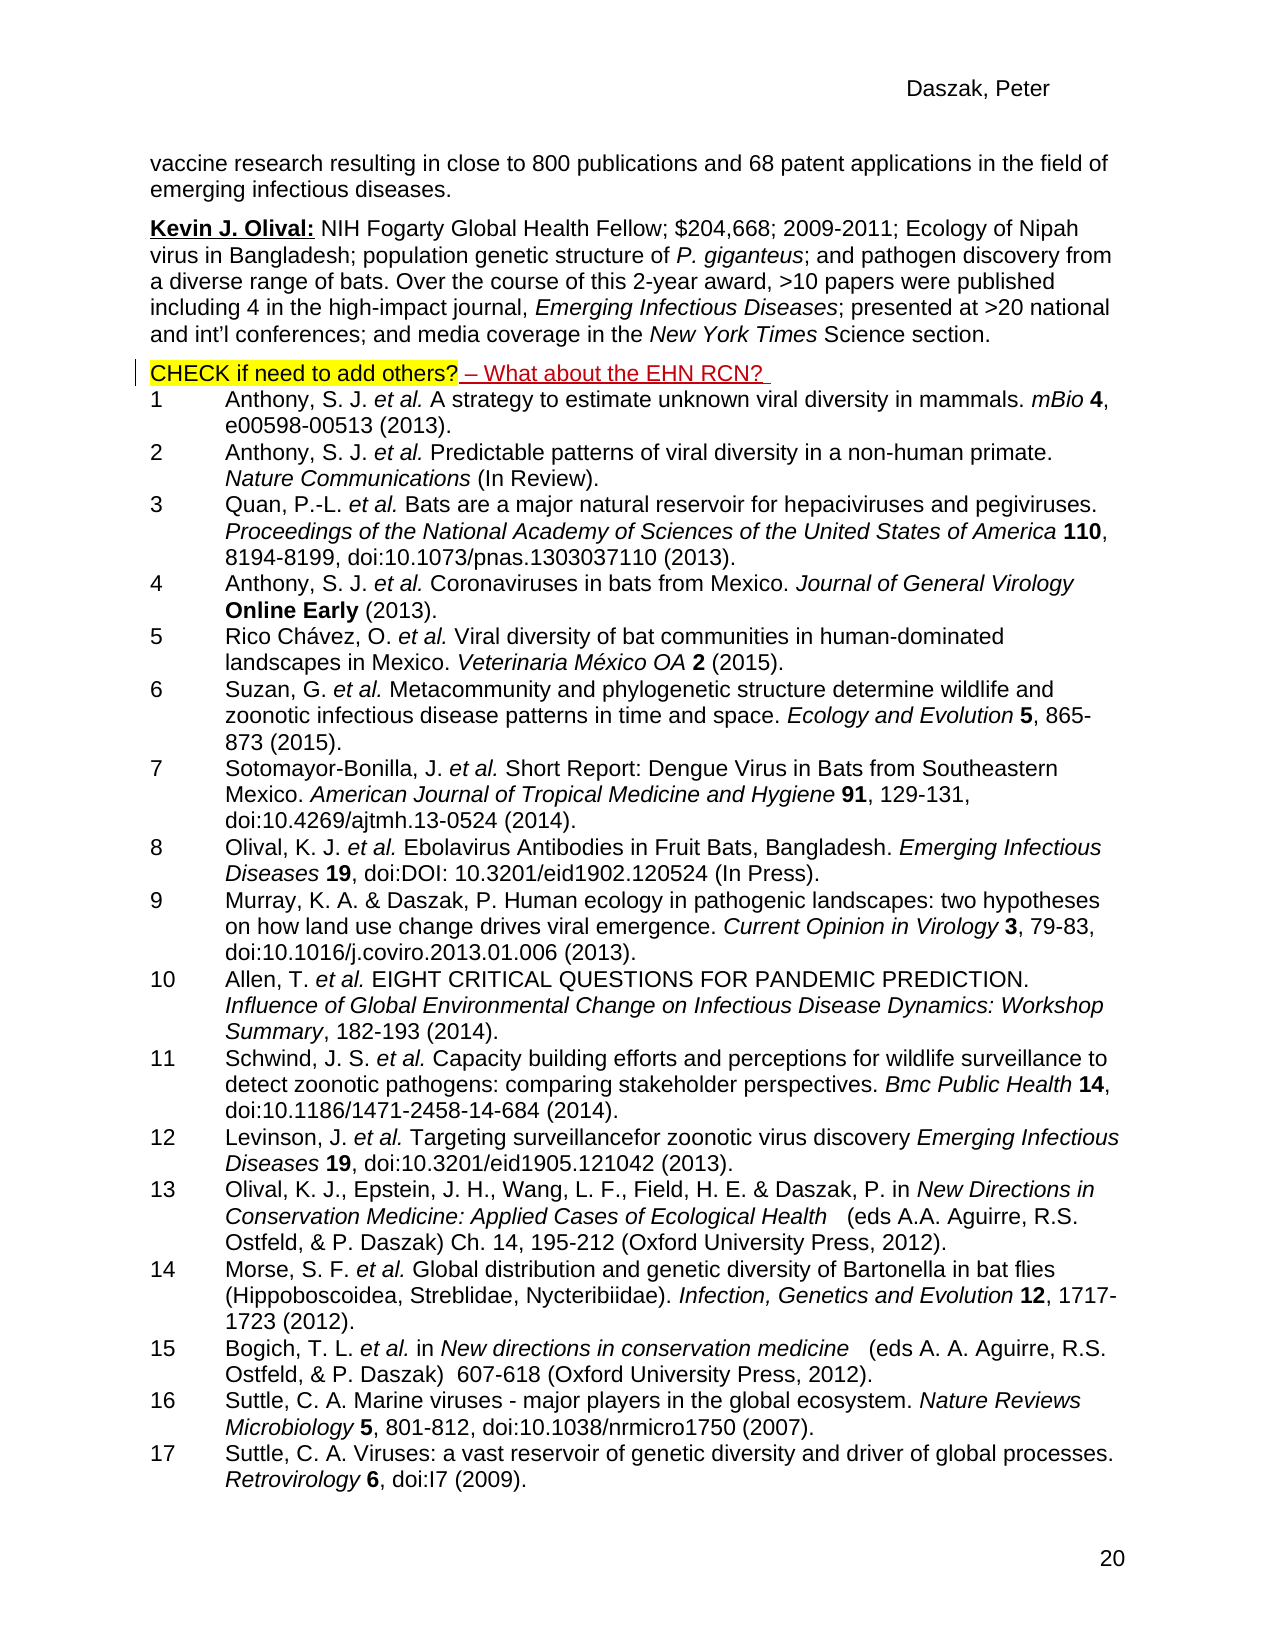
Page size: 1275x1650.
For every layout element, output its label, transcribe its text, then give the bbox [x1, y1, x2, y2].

text 2 Anthony, S. J. et al. Predictable patterns of viral diversity in a non-human primate. Nature Communications (In Review). [150, 438, 1125, 491]
text 9 Murray, K. A. & Daszak, P. Human ecology in pathogenic landscapes: two hypotheses on how land use change drives viral emergence. Current Opinion in Virology 3, 79-83, doi:10.1016/j.coviro.2013.01.006 (2013). [150, 887, 1125, 966]
text 16 Suttle, C. A. Marine viruses - major players in the global ecosystem. Nature Reviews Microbiology 5, 801-812, doi:10.1038/nrmicro1750 (2007). [150, 1387, 1125, 1440]
text 8 Olival, K. J. et al. Ebolavirus Antibodies in Fruit Bats, Bangladesh. Emerging Infectious Diseases 19, doi:DOI: 10.3201/eid1902.120524 (In Press). [150, 834, 1125, 887]
text 5 Rico Chávez, O. et al. Viral diversity of bat communities in human-dominated landscapes in Mexico. Veterinaria México OA 2 (2015). [150, 623, 1125, 676]
text CHECK if need to add others? [150, 359, 1125, 386]
text 10 Allen, T. et al. EIGHT CRITICAL QUESTIONS FOR PANDEMIC PREDICTION. Influence of Global Environmental Change on Infectious Disease Dynamics: Workshop Summary, 182-193 (2014). [150, 966, 1125, 1045]
text 12 Levinson, J. et al. Targeting surveillancefor zoonotic virus discovery Emerging Infectious Diseases 19, doi:10.3201/eid1905.121042 (2013). [150, 1124, 1125, 1176]
text 11 Schwind, J. S. et al. Capacity building efforts and perceptions for wildlife surveillance to detect zoonotic pathogens: comparing stakeholder perspectives. Bmc Public Health 14, doi:10.1186/1471-2458-14-684 (2014). [150, 1045, 1125, 1124]
text 15 Bogich, T. L. et al. in New directions in conservation medicine (eds A. A. Aguirre, R.S. Ostfeld, & P. Daszak) 607-618 (Oxford University Press, 2012). [150, 1334, 1125, 1387]
text 17 Suttle, C. A. Viruses: a vast reservoir of genetic diversity and driver of global processes. Retrovirology 6, doi:I7 (2009). [150, 1440, 1125, 1493]
text 7 Sotomayor-Bonilla, J. et al. Short Report: Dengue Virus in Bats from Southeastern Mexico. American Journal of Tropical Medicine and Hygiene 91, 129-131, doi:10.4269/ajtmh.13-0524 (2014). [150, 755, 1125, 834]
text 4 Anthony, S. J. et al. Coronaviruses in bats from Mexico. Journal of General Virology Online Early (2013). [150, 570, 1125, 623]
text 6 Suzan, G. et al. Metacommunity and phylogenetic structure determine wildlife and zoonotic infectious disease patterns in time and space. Ecology and Evolution 5, 865-873 (2015). [150, 676, 1125, 755]
text Kevin J. Olival: NIH Fogarty Global Health Fellow; $204,668; 2009-2011; Ecology of Nipah virus in Bangladesh; population genetic structure of P. giganteus; and pathogen discovery from a diverse range of bats. Over the course of this 2-year award, >10 papers were published including 4 in the high-impact journal, Emerging Infectious Diseases; presented at >20 national and int’l conferences; and media coverage in the New York Times Science section. [150, 215, 1125, 347]
text 14 Morse, S. F. et al. Global distribution and genetic diversity of Bartonella in bat flies (Hippoboscoidea, Streblidae, Nycteribiidae). Infection, Genetics and Evolution 12, 1717-1723 (2012). [150, 1256, 1125, 1334]
text 1 Anthony, S. J. et al. A strategy to estimate unknown viral diversity in mammals. mBio 4, e00598-00513 (2013). [150, 386, 1125, 438]
text 13 Olival, K. J., Epstein, J. H., Wang, L. F., Field, H. E. & Daszak, P. in New Directions in Conservation Medicine: Applied Cases of Ecological Health (eds A.A. Aguirre, R.S. Ostfeld, & P. Daszak) Ch. 14, 195-212 (Oxford University Press, 2012). [150, 1176, 1125, 1256]
text 3 Quan, P.-L. et al. Bats are a major natural reservoir for hepaciviruses and pegiviruses. Proceedings of the National Academy of Sciences of the United States of America 110, 8194-8199, doi:10.1073/pnas.1303037110 (2013). [150, 491, 1125, 570]
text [150, 150, 1125, 203]
